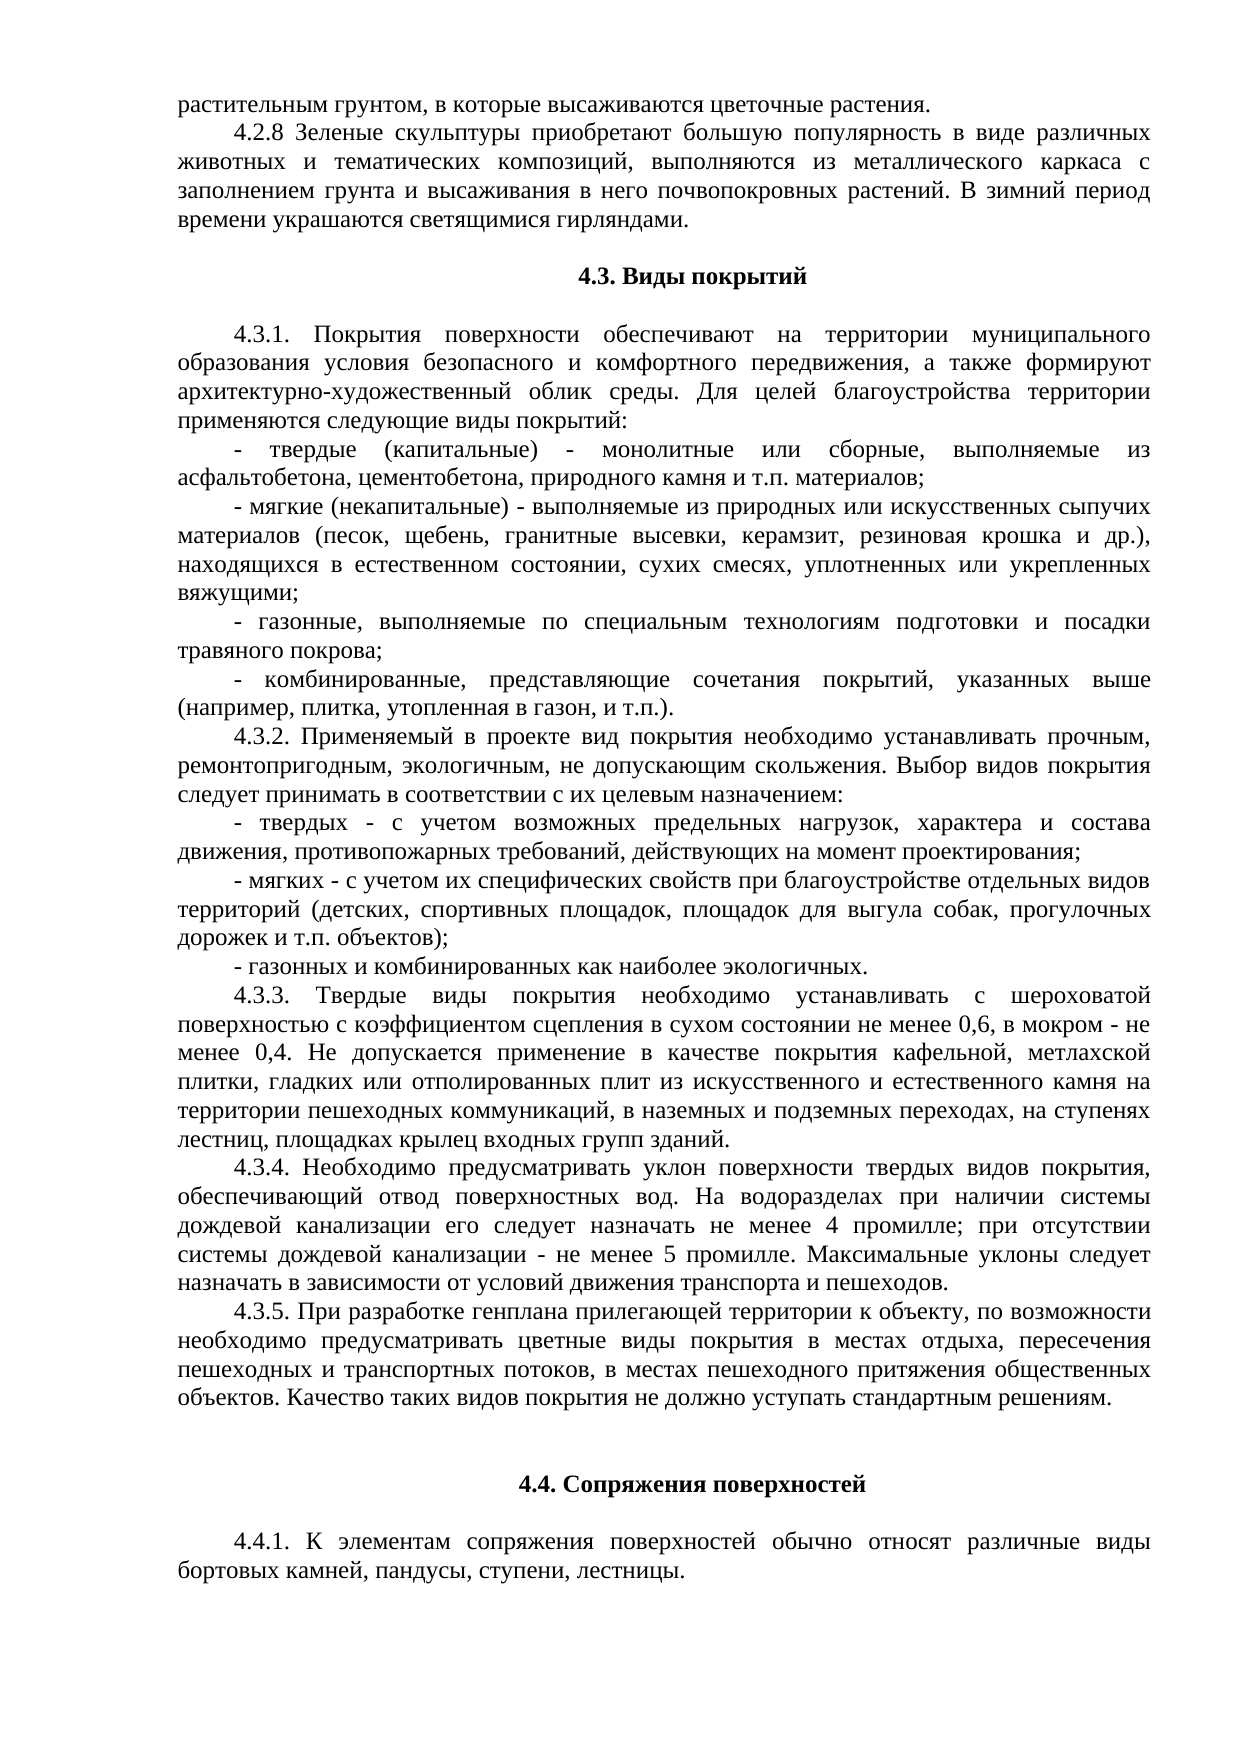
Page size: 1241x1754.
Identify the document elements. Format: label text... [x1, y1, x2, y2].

text - мягкие (некапитальные) - выполняемые из природных или искусственных сыпучих материалов (песок, щебень, гранитные высевки, керамзит, резиновая крошка и др.), находящихся в естественном состоянии, сухих смесях, уплотненных или укрепленных вяжущими; [177, 491, 1152, 606]
text 4.3.4. Необходимо предусматривать уклон поверхности твердых видов покрытия, обеспечивающий отвод поверхностных вод. На водоразделах при наличии системы дождевой канализации его следует назначать не менее 4 промилле; при отсутствии системы дождевой канализации - не менее 5 промилле. Максимальные уклоны следует назначать в зависимости от условий движения транспорта и пешеходов. [177, 1152, 1152, 1296]
text 4.4.1. К элементам сопряжения поверхностей обычно относят различные виды бортовых камней, пандусы, ступени, лестницы. [177, 1526, 1152, 1584]
text 4.3.3. Твердые виды покрытия необходимо устанавливать с шероховатой поверхностью с коэффициентом сцепления в сухом состоянии не менее 0,6, в мокром - не менее 0,4. Не допускается применение в качестве покрытия кафельной, метлахской плитки, гладких или отполированных плит из искусственного и естественного камня на территории пешеходных коммуникаций, в наземных и подземных переходах, на ступенях лестниц, площадках крылец входных групп зданий. [177, 980, 1152, 1152]
text - твердые (капитальные) - монолитные или сборные, выполняемые из асфальтобетона, цементобетона, природного камня и т.п. материалов; [177, 434, 1152, 491]
text 4.3.1. Покрытия поверхности обеспечивают на территории муниципального образования условия безопасного и комфортного передвижения, а также формируют архитектурно-художественный облик среды. Для целей благоустройства территории применяются следующие виды покрытий: [177, 319, 1152, 434]
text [177, 89, 1152, 117]
text 4.3. Виды покрытий [177, 261, 1152, 290]
text 4.3.5. При разработке генплана прилегающей территории к объекту, по возможности необходимо предусматривать цветные виды покрытия в местах отдыха, пересечения пешеходных и транспортных потоков, в местах пешеходного притяжения общественных объектов. Качество таких видов покрытия не должно уступать стандартным решениям. [177, 1296, 1152, 1411]
text 4.2.8 Зеленые скульптуры приобретают большую популярность в виде различных животных и тематических композиций, выполняются из металлического каркаса с заполнением грунта и высаживания в него почвопокровных растений. В зимний период времени украшаются светящимися гирляндами. [177, 117, 1152, 232]
text - газонные, выполняемые по специальным технологиям подготовки и посадки травяного покрова; [177, 606, 1152, 664]
text 4.4. Сопряжения поверхностей [177, 1469, 1152, 1497]
text - мягких - с учетом их специфических свойств при благоустройстве отдельных видов территорий (детских, спортивных площадок, площадок для выгула собак, прогулочных дорожек и т.п. объектов); [177, 865, 1152, 951]
text - газонных и комбинированных как наиболее экологичных. [177, 951, 1152, 980]
text 4.3.2. Применяемый в проекте вид покрытия необходимо устанавливать прочным, ремонтопригодным, экологичным, не допускающим скольжения. Выбор видов покрытия следует принимать в соответствии с их целевым назначением: [177, 721, 1152, 807]
text - твердых - с учетом возможных предельных нагрузок, характера и состава движения, противопожарных требований, действующих на момент проектирования; [177, 807, 1152, 865]
text - комбинированные, представляющие сочетания покрытий, указанных выше (например, плитка, утопленная в газон, и т.п.). [177, 664, 1152, 721]
